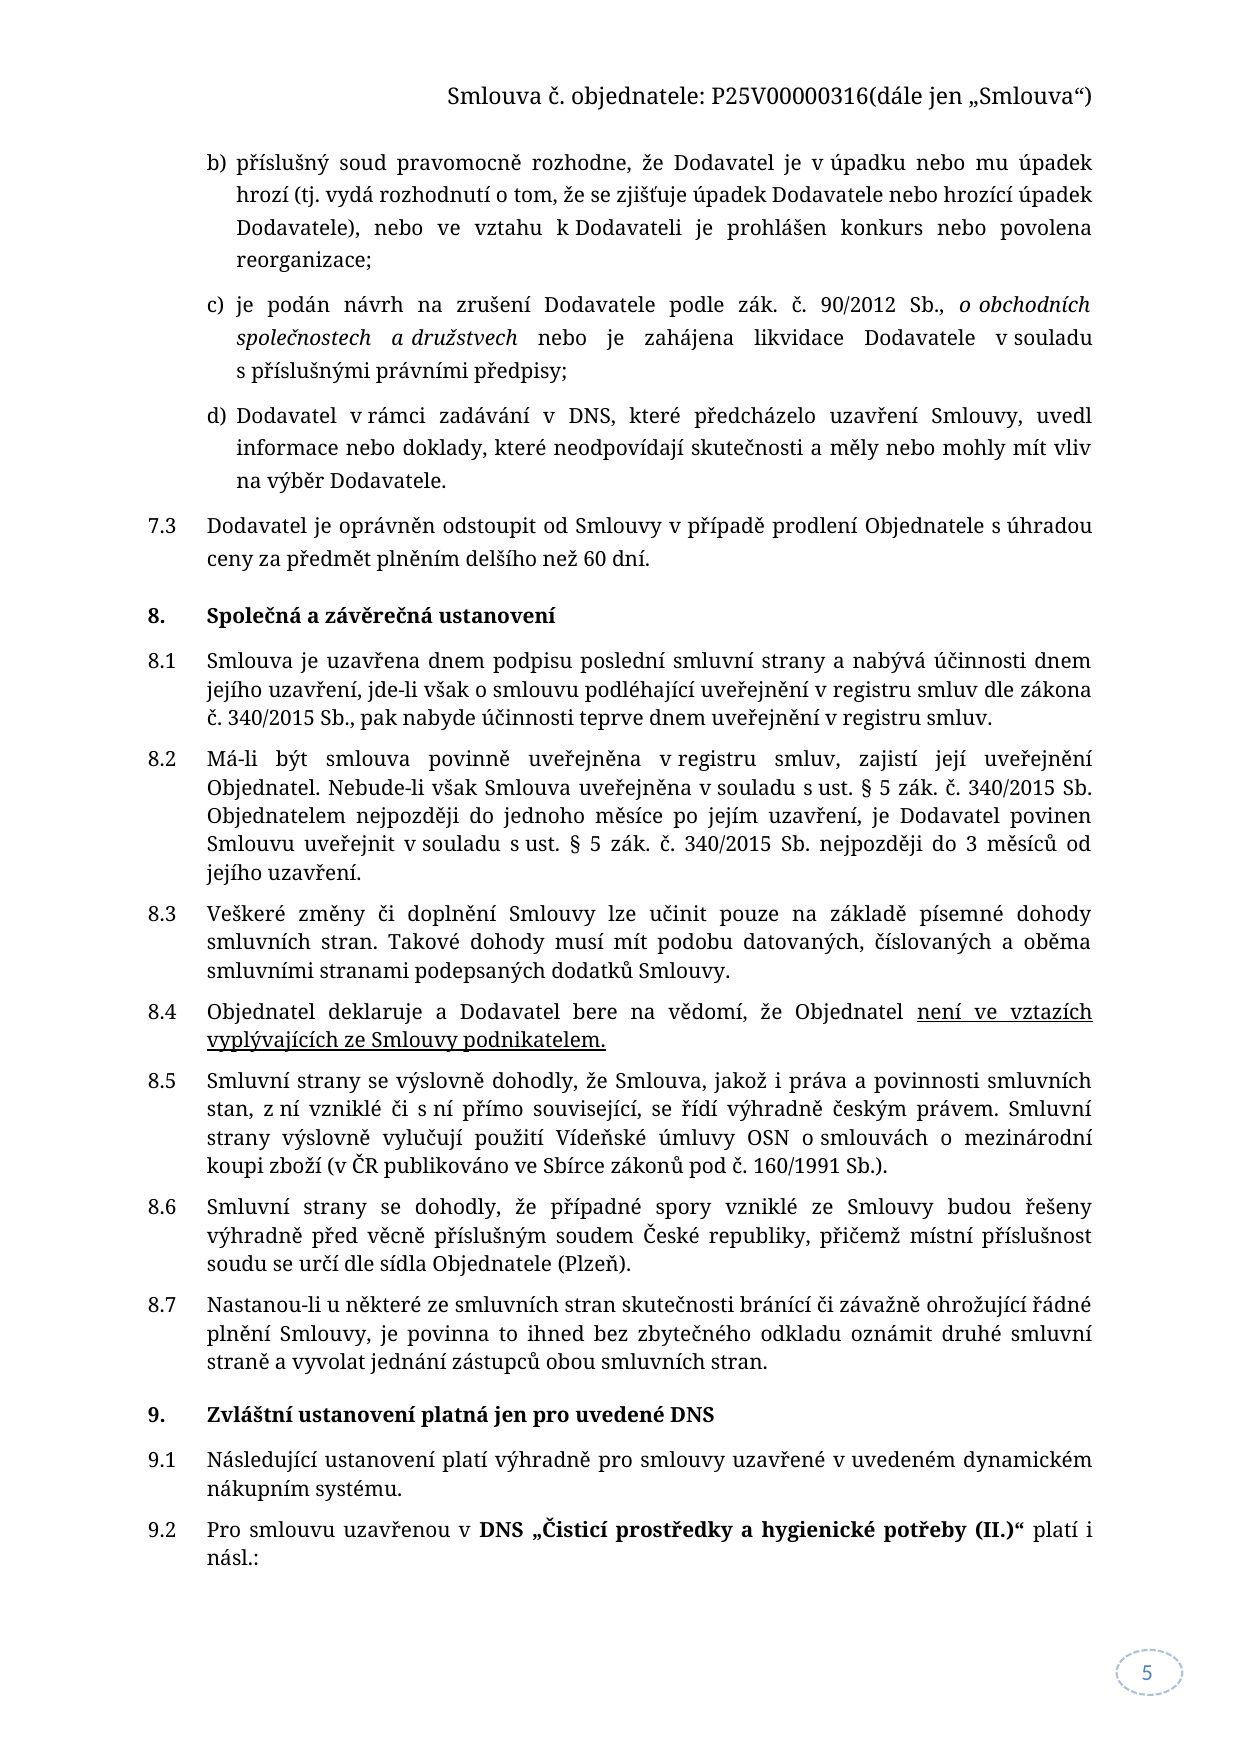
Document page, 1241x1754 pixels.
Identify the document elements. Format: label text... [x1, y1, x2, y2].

list Dodavatel v rámci zadávání v DNS, které předcházelo uzavření Smlouvy, uvedl informace nebo doklady, které neodpovídají skutečnosti a měly nebo mohly mít vliv na výběr Dodavatele. [207, 401, 1093, 494]
list Zvláštní ustanovení platná jen pro uvedené DNS [148, 1401, 1093, 1429]
list Veškeré změny či doplnění Smlouvy lze učinit pouze na základě písemné dohody smluvních stran. Takové dohody musí mít podobu datovaných, číslovaných a oběma smluvními stranami podepsaných dodatků Smlouvy. [148, 899, 1093, 984]
list Smlouva je uzavřena dnem podpisu poslední smluvní strany a nabývá účinnosti dnem jejího uzavření, jde-li však o smlouvu podléhající uveřejnění v registru smluv dle zákona č. 340/2015 Sb., pak nabyde účinnosti teprve dnem uveřejnění v registru smluv. [148, 646, 1093, 732]
list Smluvní strany se dohodly, že případné spory vzniklé ze Smlouvy budou řešeny výhradně před věcně příslušným soudem České republiky, přičemž místní příslušnost soudu se určí dle sídla Objednatele (Plzeň). [148, 1192, 1093, 1278]
list Objednatel deklaruje a Dodavatel bere na vědomí, že Objednatel není ve vztazích vyplývajících ze Smlouvy podnikatelem. [148, 997, 1093, 1054]
list Následující ustanovení platí výhradně pro smlouvy uzavřené v uvedeném dynamickém nákupním systému. [148, 1446, 1093, 1502]
list příslušný soud pravomocně rozhodne, že Dodavatel je v úpadku nebo mu úpadek hrozí (tj. vydá rozhodnutí o tom, že se zjišťuje úpadek Dodavatele nebo hrozící úpadek Dodavatele), nebo ve vztahu k Dodavateli je prohlášen konkurs nebo povolena reorganizace; [207, 148, 1093, 274]
list Smluvní strany se výslovně dohodly, že Smlouva, jakož i práva a povinnosti smluvních stan, z ní vzniklé či s ní přímo související, se řídí výhradně českým právem. Smluvní strany výslovně vylučují použití Vídeňské úmluvy OSN o smlouvách o mezinárodní koupi zboží (v ČR publikováno ve Sbírce zákonů pod č. 160/1991 Sb.). [148, 1066, 1093, 1180]
list Pro smlouvu uzavřenou v DNS „Čisticí prostředky a hygienické potřeby (II.)“ platí i násl.: [148, 1515, 1093, 1572]
list Dodavatel je oprávněn odstoupit od Smlouvy v případě prodlení Objednatele s úhradou ceny za předmět plněním delšího než 60 dní. [148, 511, 1093, 572]
list Společná a závěrečná ustanovení [148, 601, 1093, 630]
list je podán návrh na zrušení Dodavatele podle zák. č. 90/2012 Sb., o obchodních společnostech a družstvech nebo je zahájena likvidace Dodavatele v souladu s příslušnými právními předpisy; [207, 291, 1093, 384]
list Má-li být smlouva povinně uveřejněna v registru smluv, zajistí její uveřejnění Objednatel. Nebude-li však Smlouva uveřejněna v souladu s ust. § 5 zák. č. 340/2015 Sb. Objednatelem nejpozději do jednoho měsíce po jejím uzavření, je Dodavatel povinen Smlouvu uveřejnit v souladu s ust. § 5 zák. č. 340/2015 Sb. nejpozději do 3 měsíců od jejího uzavření. [148, 744, 1093, 886]
list Nastanou-li u některé ze smluvních stran skutečnosti bránící či závažně ohrožující řádné plnění Smlouvy, je povinna to ihned bez zbytečného odkladu oznámit druhé smluvní straně a vyvolat jednání zástupců obou smluvních stran. [148, 1290, 1093, 1376]
